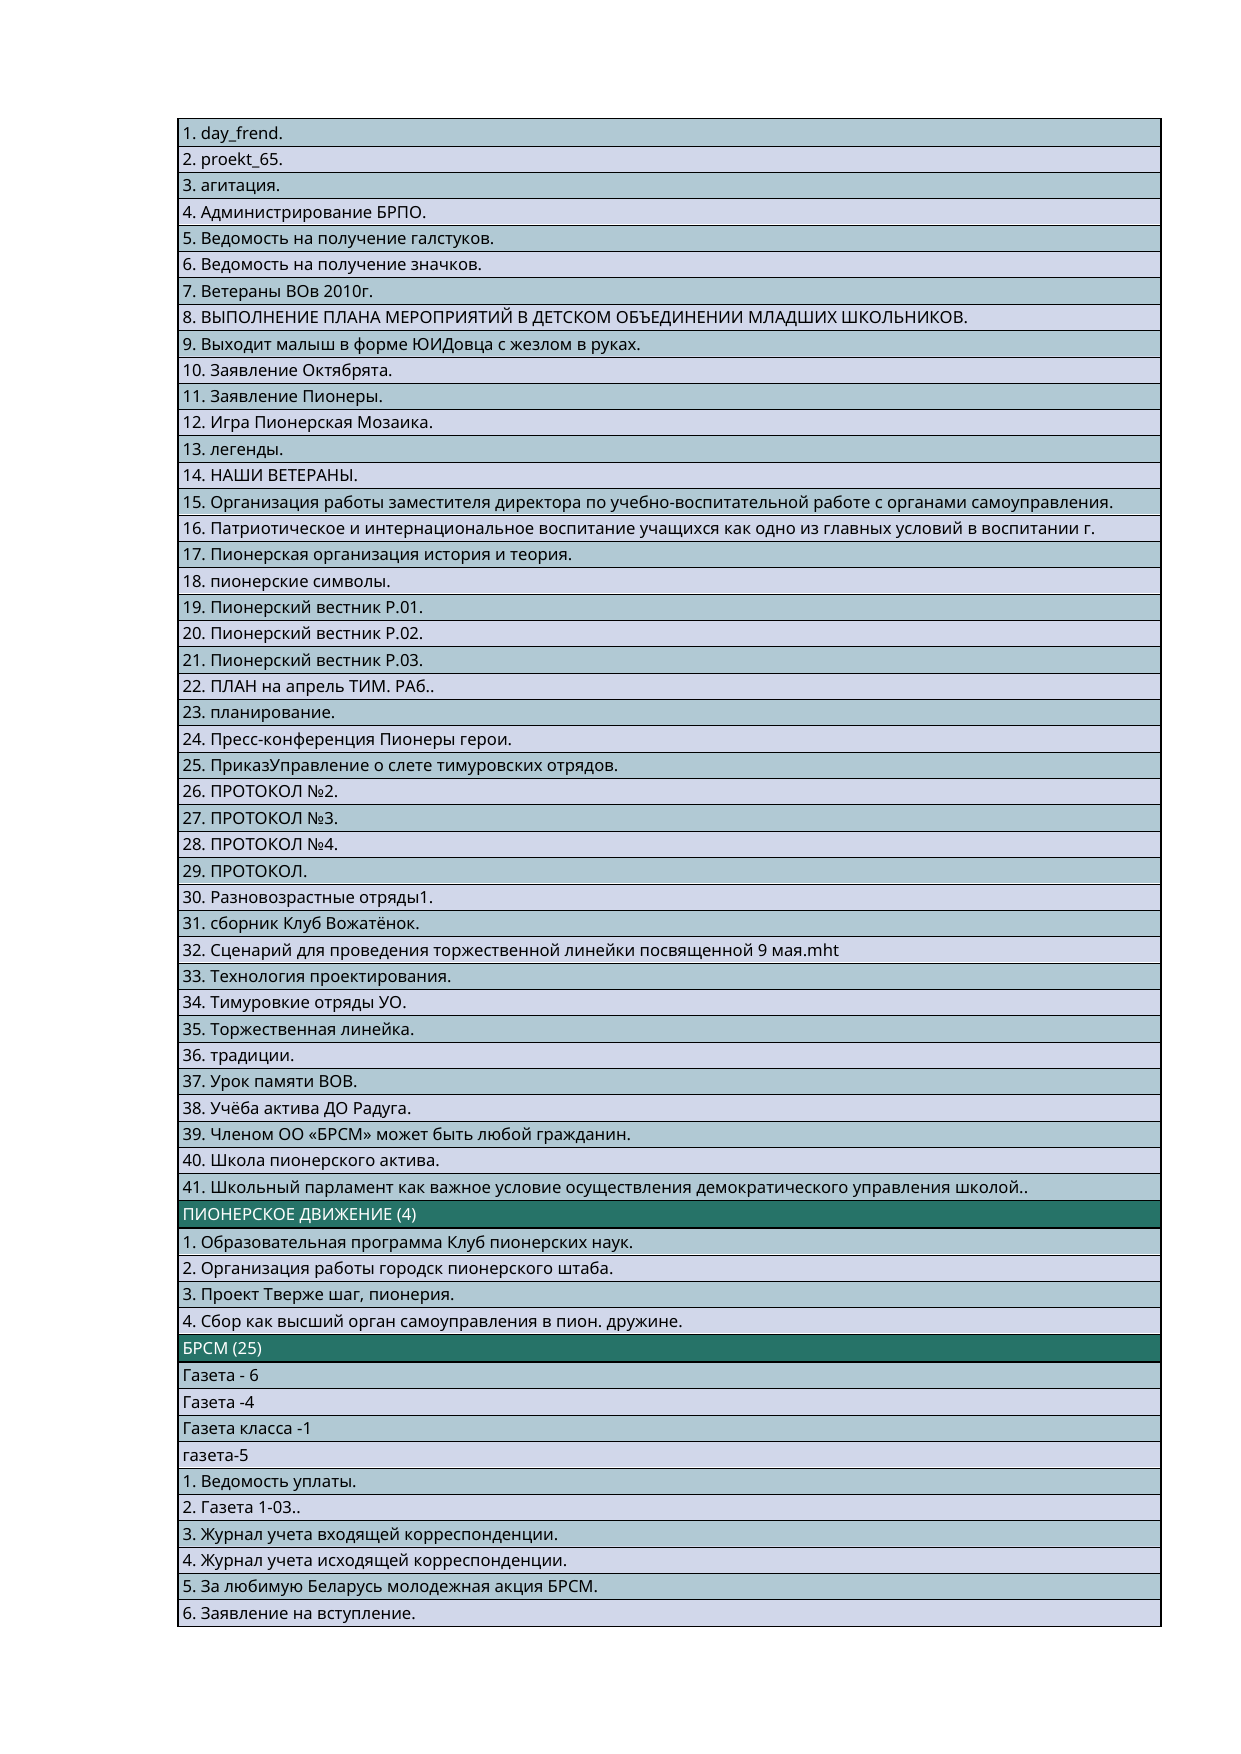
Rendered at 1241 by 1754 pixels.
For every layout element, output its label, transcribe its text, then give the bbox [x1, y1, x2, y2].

table_cell 13. легенды. [179, 436, 1160, 462]
table_cell 1. Образовательная программа Клуб пионерских наук. [179, 1229, 1160, 1254]
table_cell 2. Организация работы городск пионерского штаба. [179, 1256, 1160, 1281]
table_cell 9. Выходит малыш в форме ЮИДовца с жезлом в руках. [179, 331, 1160, 356]
table_cell 24. Пресс-конференция Пионеры герои. [179, 726, 1160, 752]
table_cell 40. Школа пионерского актива. [179, 1148, 1160, 1173]
table_cell БРСМ (25) [179, 1335, 1160, 1361]
table_cell 6. Заявление на вступление. [179, 1600, 1160, 1626]
table_cell 5. За любимую Беларусь молодежная акция БРСМ. [179, 1574, 1160, 1599]
table_cell 21. Пионерский вестник Р.03. [179, 647, 1160, 673]
table_cell 34. Тимуровкие отряды УО. [179, 990, 1160, 1015]
table_cell газета-5 [179, 1442, 1160, 1467]
table_cell 23. планирование. [179, 700, 1160, 725]
table_cell 12. Игра Пионерская Мозаика. [179, 410, 1160, 435]
table_cell 10. Заявление Октябрята. [179, 358, 1160, 383]
table_cell 3. Проект Тверже шаг, пионерия. [179, 1282, 1160, 1307]
table_cell Газета - 6 [179, 1363, 1160, 1388]
table_cell 29. ПРОТОКОЛ. [179, 858, 1160, 883]
table_cell 3. Журнал учета входящей корреспонденции. [179, 1521, 1160, 1546]
table_cell 26. ПРОТОКОЛ №2. [179, 779, 1160, 804]
table_cell 2. proekt_65. [179, 147, 1160, 172]
table_cell 4. Журнал учета исходящей корреспонденции. [179, 1548, 1160, 1573]
table_cell 7. Ветераны ВОв 2010г. [179, 278, 1160, 304]
table_cell 20. Пионерский вестник Р.02. [179, 621, 1160, 646]
table_cell 22. ПЛАН на апрель ТИМ. РАб.. [179, 674, 1160, 699]
table_cell 38. Учёба актива ДО Радуга. [179, 1095, 1160, 1121]
table_cell 15. Организация работы заместителя директора по учебно-воспитательной работе с органами самоуправления. [179, 489, 1160, 514]
table_cell 16. Патриотическое и интернациональное воспитание учащихся как одно из главных условий в воспитании г. [179, 516, 1160, 541]
table_cell 30. Разновозрастные отряды1. [179, 885, 1160, 910]
table_cell 6. Ведомость на получение значков. [179, 252, 1160, 277]
table_cell 37. Урок памяти ВОВ. [179, 1069, 1160, 1094]
table_cell 36. традиции. [179, 1043, 1160, 1068]
table_cell 41. Школьный парламент как важное условие осуществления демократического управления школой.. [179, 1174, 1160, 1200]
table_cell 35. Торжественная линейка. [179, 1016, 1160, 1042]
table_cell Газета класса -1 [179, 1416, 1160, 1441]
table_cell 32. Сценарий для проведения торжественной линейки посвященной 9 мая.mht [179, 937, 1160, 962]
table_cell 27. ПРОТОКОЛ №3. [179, 805, 1160, 831]
table_cell 1. day_frend. [179, 119, 1160, 146]
table_cell 19. Пионерский вестник Р.01. [179, 595, 1160, 620]
table_cell 18. пионерские символы. [179, 568, 1160, 593]
table_cell ПИОНЕРСКОЕ ДВИЖЕНИЕ (4) [179, 1201, 1160, 1227]
table_cell 4. Сбор как высший орган самоуправления в пион. дружине. [179, 1308, 1160, 1333]
table_cell 4. Администрирование БРПО. [179, 199, 1160, 224]
table_cell 17. Пионерская организация история и теория. [179, 542, 1160, 567]
table_cell 31. сборник Клуб Вожатёнок. [179, 911, 1160, 936]
table_cell 1. Ведомость уплаты. [179, 1469, 1160, 1494]
table_cell 5. Ведомость на получение галстуков. [179, 226, 1160, 251]
table_cell 25. ПриказУправление о слете тимуровских отрядов. [179, 753, 1160, 778]
table_cell Газета -4 [179, 1389, 1160, 1415]
table_cell 14. НАШИ ВЕТЕРАНЫ. [179, 463, 1160, 488]
table_cell 3. агитация. [179, 173, 1160, 198]
table_cell 2. Газета 1-03.. [179, 1495, 1160, 1520]
table_cell 8. ВЫПОЛНЕНИЕ ПЛАНА МЕРОПРИЯТИЙ В ДЕТСКОМ ОБЪЕДИНЕНИИ МЛАДШИХ ШКОЛЬНИКОВ. [179, 305, 1160, 330]
table_cell 39. Членом ОО «БРСМ» может быть любой гражданин. [179, 1122, 1160, 1147]
table_cell 28. ПРОТОКОЛ №4. [179, 832, 1160, 857]
table_cell 33. Технология проектирования. [179, 964, 1160, 989]
table_cell 11. Заявление Пионеры. [179, 384, 1160, 409]
